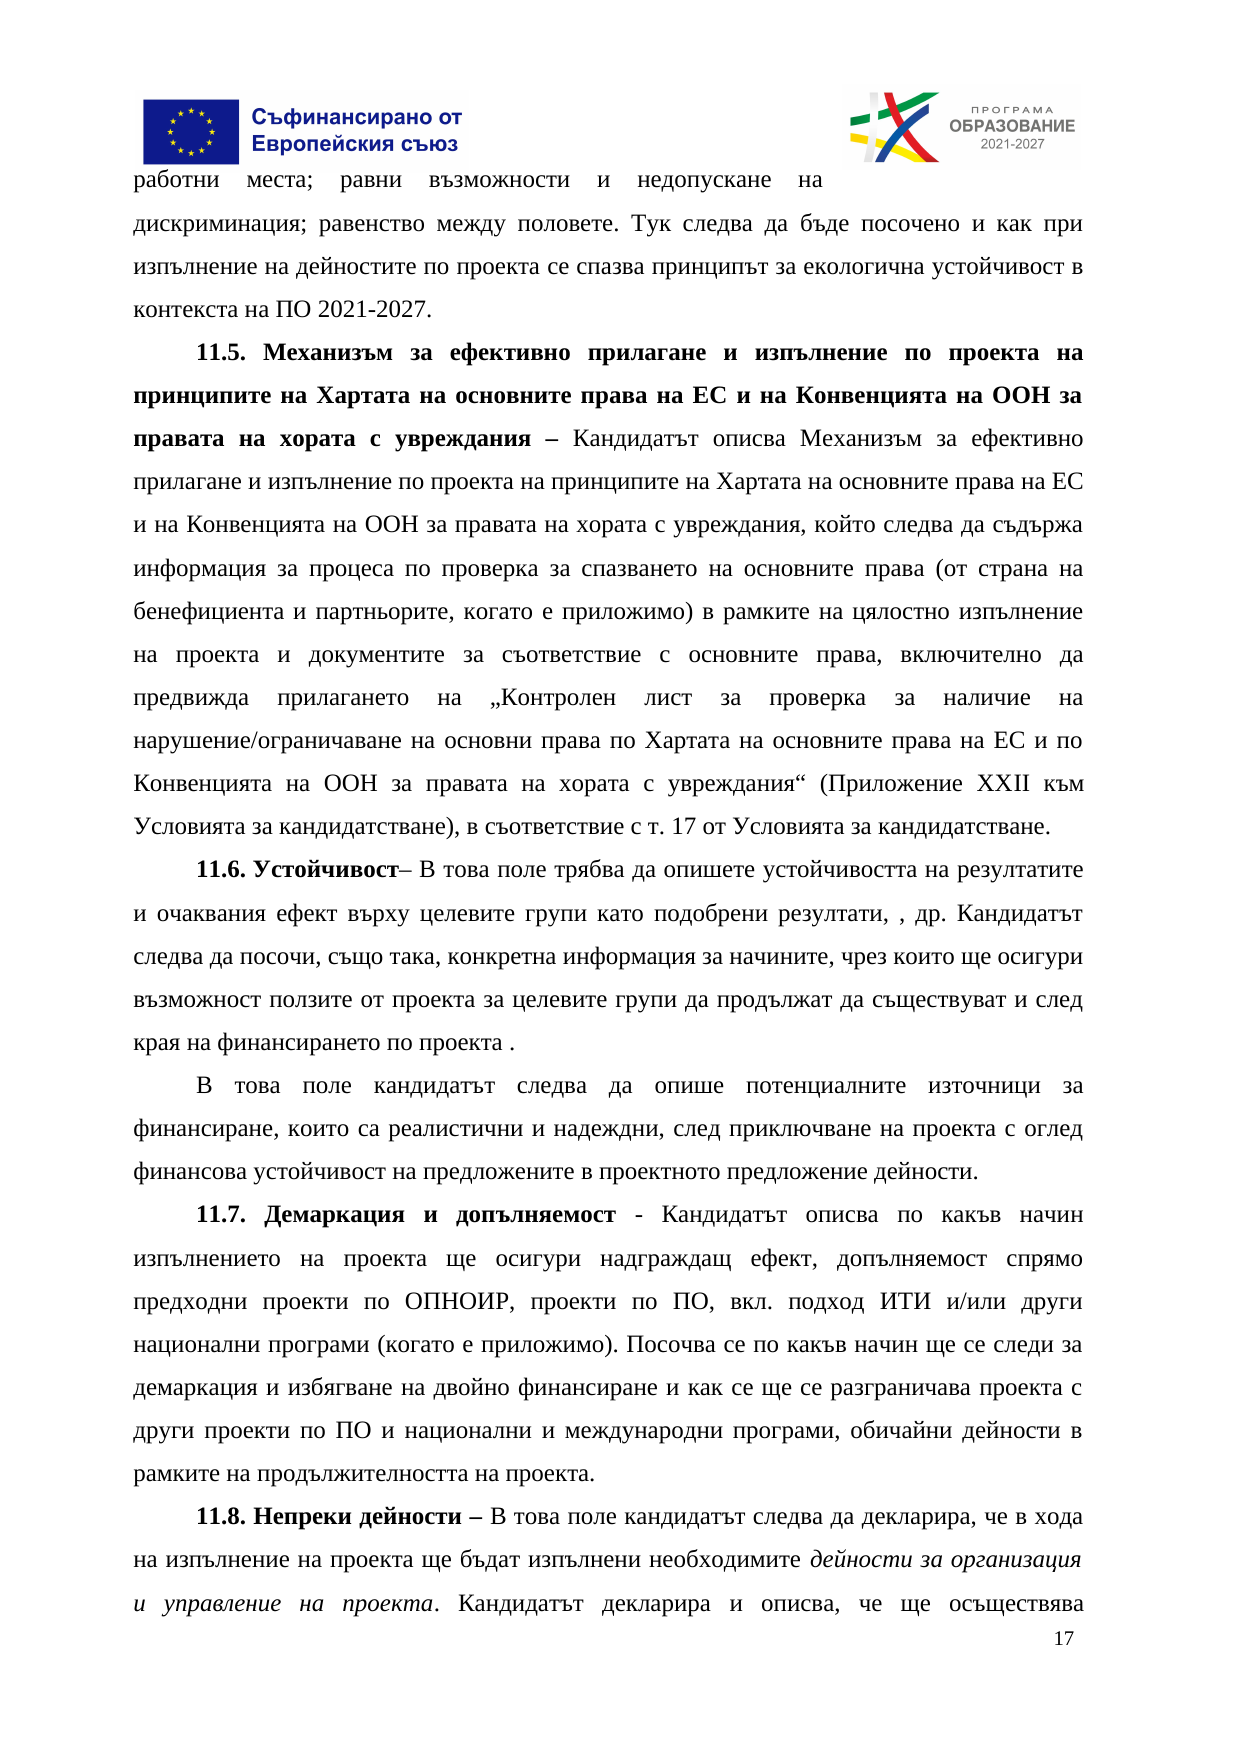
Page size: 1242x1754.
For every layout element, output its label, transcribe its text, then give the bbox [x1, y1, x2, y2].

picture [840, 84, 1082, 169]
text В това поле кандидатът следва да опише потенциалните източници за финансиране, които са реалистични и надеждни, след приключване на проекта с оглед финансова устойчивост на предложените в проектното предложение дейности. [133, 1070, 1084, 1185]
text 11.6. Устойчивост– В това поле трябва да опишете устойчивостта на резултатите и очаквания ефект върху целевите групи като подобрени резултати, , др. Кандидатът следва да посочи, също така, конкретна информация за начините, чрез които ще осигури възможност ползите от проекта за целевите групи да продължат да съществуват и след края на финансирането по проекта . [133, 854, 1084, 1056]
text 11.7. Демаркация и допълняемост - Кандидатът описва по какъв начин изпълнението на проекта ще осигури надграждащ ефект, допълняемост спрямо предходни проекти по ОПНОИР, проекти по ПО, вкл. подход ИТИ и/или други национални програми (когато е приложимо). Посочва се по какъв начин ще се следи за демаркация и избягване на двойно финансиране и как се ще се разграничава проекта с други проекти по ПО и национални и международни програми, обичайни дейности в рамките на продължителността на проекта. [133, 1199, 1084, 1487]
picture [134, 90, 470, 164]
text 11.5. Механизъм за ефективно прилагане и изпълнение по проекта на принципите на Хартата на основните права на ЕС и на Конвенцията на ООН за правата на хората с увреждания – Кандидатът описва Механизъм за ефективно прилагане и изпълнение по проекта на принципите на Хартата на основните права на ЕС и на Конвенцията на ООН за правата на хората с увреждания, който следва да съдържа информация за процеса по проверка за спазването на основните права (от страна на бенефициента и партньорите, когато е приложимо) в рамките на цялостно изпълнение на проекта и документите за съответствие с основните права, включително да предвижда прилагането на „Контролен лист за проверка за наличие на нарушение/ограничаване на основни права по Хартата на основните права на ЕС и по Конвенцията на ООН за правата на хората с увреждания“ (Приложение XXII към Условията за кандидатстване), в съответствие с т. 17 от Условията за кандидатстване. [133, 337, 1084, 840]
